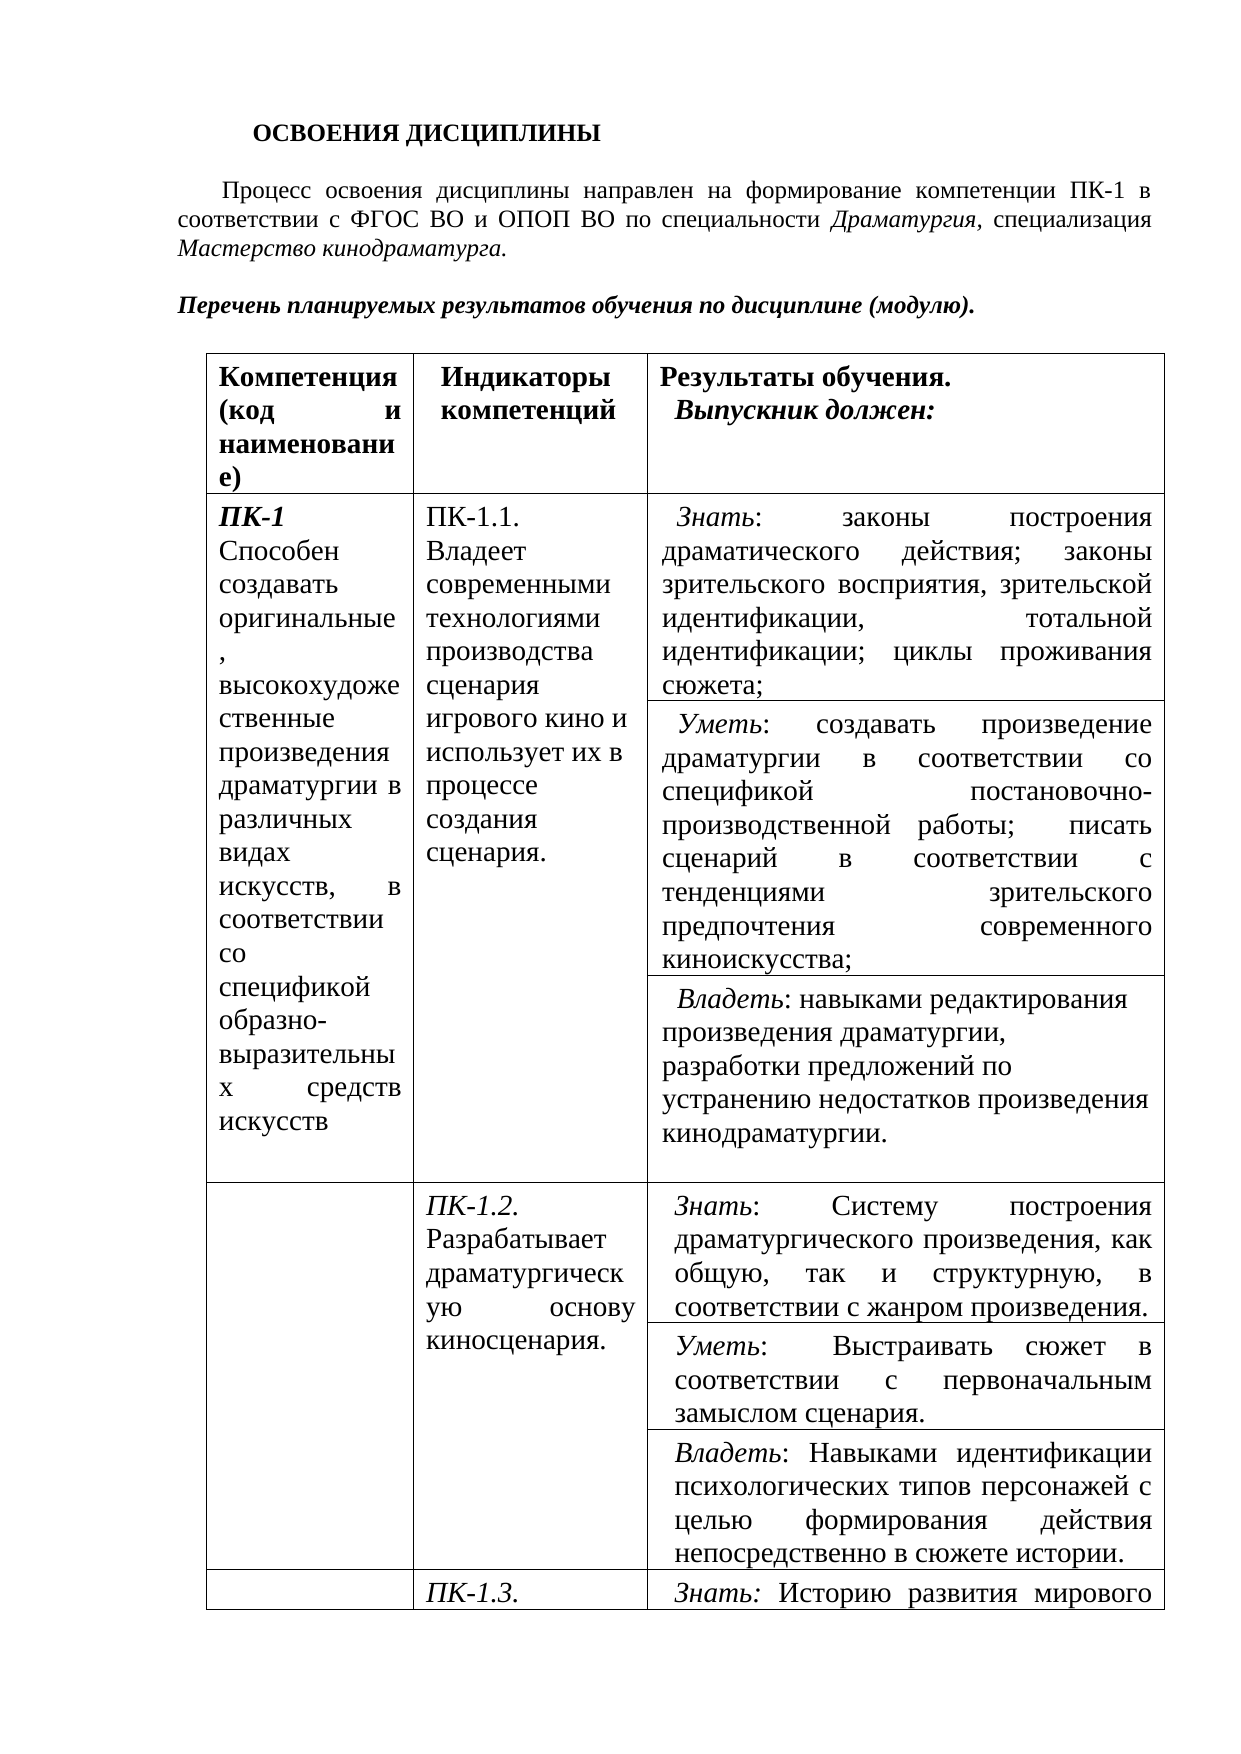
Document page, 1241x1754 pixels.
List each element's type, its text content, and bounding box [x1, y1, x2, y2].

table_header Индикаторы компетенций [414, 354, 647, 493]
table_cell ПК-1.1. Владеет современными технологиями производства сценария игрового кино и использует их в процессе создания сценария. [414, 494, 647, 1182]
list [252, 118, 1152, 147]
table_cell Владеть: Навыками идентификации психологических типов персонажей с целью формирования действия непосредственно в сюжете истории. [648, 1430, 1164, 1569]
table_cell ПК-1.2. Разрабатывает драматургическую основу киносценария. [414, 1183, 647, 1569]
table_cell Знать: Систему построения драматургического произведения, как общую, так и структурную, в соответствии с жанром произведения. [648, 1183, 1164, 1322]
table_cell Уметь: Выстраивать сюжет в соответствии с первоначальным замыслом сценария. [648, 1323, 1164, 1429]
table_cell Уметь: создавать произведение драматургии в соответствии со спецификой постановочно-производственной работы; писать сценарий в соответствии с тенденциями зрительского предпочтения современного киноискусства; [648, 701, 1164, 975]
table_cell [207, 1570, 413, 1609]
text Перечень планируемых результатов обучения по дисциплине (модулю). [177, 291, 1152, 319]
table_header Результаты обучения. Выпускник должен: [648, 354, 1164, 493]
table_cell Владеть: навыками редактирования произведения драматургии, разработки предложений по устранению недостатков произведения кинодраматургии. [648, 976, 1164, 1182]
text Процесс освоения дисциплины направлен на формирование компетенции ПК-1 в соответствии с ФГОС ВО и ОПОП ВО по специальности Драматургия, специализация Мастерство кинодраматурга. [177, 176, 1152, 262]
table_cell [648, 1570, 1164, 1609]
table_cell Знать: законы построения драматического действия; законы зрительского восприятия, зрительской идентификации, тотальной идентификации; циклы проживания сюжета; [648, 494, 1164, 700]
table_header Компетенция (код и наименование) [207, 354, 413, 493]
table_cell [414, 1570, 647, 1609]
table_cell ПК-1 Способен создавать оригинальные, высокохудожественные произведения драматургии в различных видах искусств, в соответствии со спецификой образно-выразительных средств искусств [207, 494, 413, 1182]
table_cell [207, 1183, 413, 1569]
